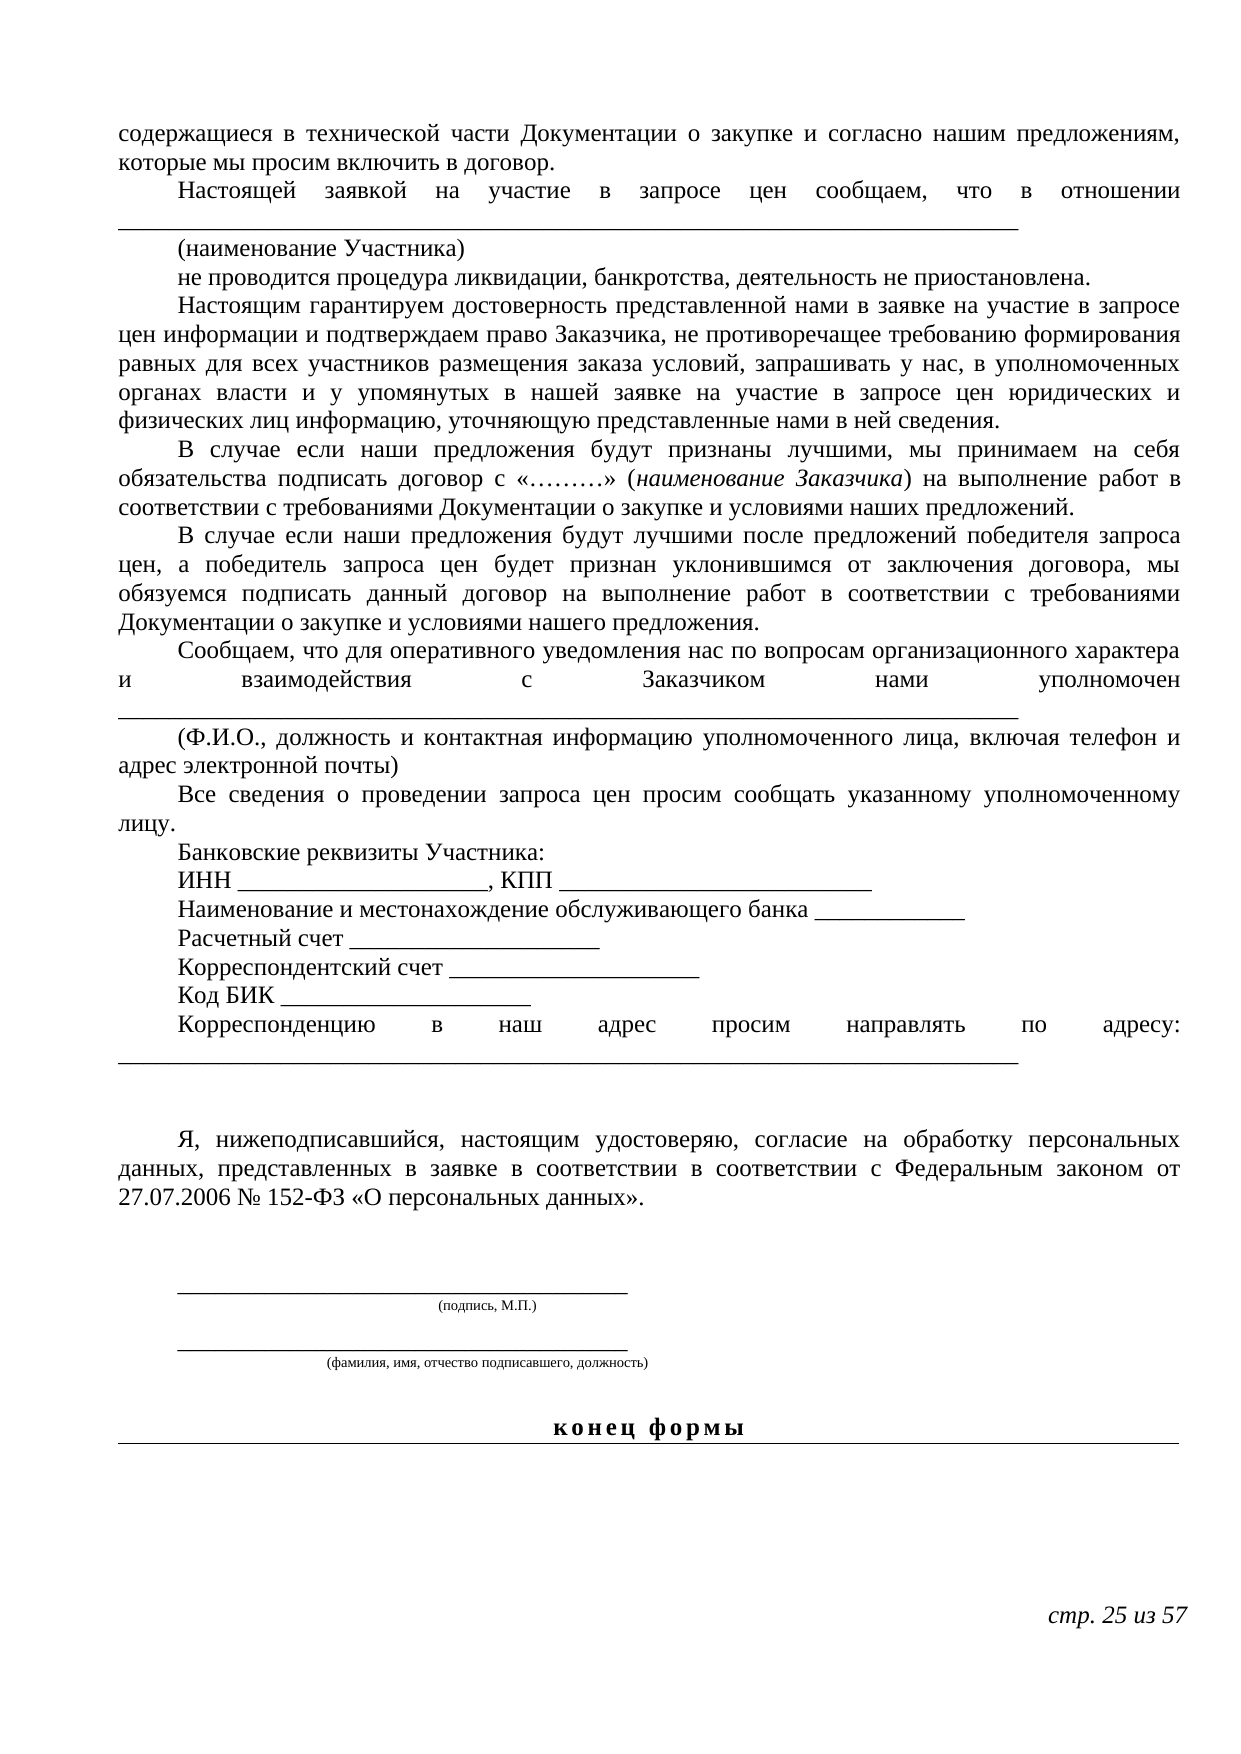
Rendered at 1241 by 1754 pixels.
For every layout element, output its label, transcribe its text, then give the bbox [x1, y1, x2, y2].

text Настоящей заявкой на участие в запросе цен сообщаем, что в отношении ________________________________________________________________________ [118, 176, 1181, 233]
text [118, 118, 1181, 176]
text (фамилия, имя, отчество подписавшего, должность) [118, 1354, 797, 1383]
text (наименование Участника) [118, 233, 1181, 262]
text Корреспондентский счет ____________________ [118, 952, 1181, 981]
text В случае если наши предложения будут лучшими после предложений победителя запроса цен, а победитель запроса цен будет признан уклонившимся от заключения договора, мы обязуемся подписать данный договор на выполнение работ в соответствии с требованиями Документации о закупке и условиями нашего предложения. [118, 521, 1181, 636]
text Корреспонденцию в наш адрес просим направлять по адресу: ________________________________________________________________________ [118, 1009, 1181, 1067]
text (Ф.И.О., должность и контактная информацию уполномоченного лица, включая телефон и адрес электронной почты) [118, 722, 1181, 779]
text Настоящим гарантируем достоверность представленной нами в заявке на участие в запросе цен информации и подтверждаем право Заказчика, не противоречащее требованию формирования равных для всех участников размещения заказа условий, запрашивать у нас, в уполномоченных органах власти и у упомянутых в нашей заявке на участие в запросе цен юридических и физических лиц информацию, уточняющую представленные нами в ней сведения. [118, 291, 1181, 434]
text не проводится процедура ликвидации, банкротства, деятельность не приостановлена. [118, 262, 1181, 291]
text (подпись, М.П.) [118, 1297, 797, 1326]
text конец формы [118, 1412, 1179, 1443]
text Расчетный счет ____________________ [118, 923, 1181, 952]
text ____________________________________ [118, 1268, 1181, 1297]
text Я, нижеподписавшийся, настоящим удостоверяю, согласие на обработку персональных данных, представленных в заявке в соответствии в соответствии с Федеральным законом от 27.07.2006 № 152-ФЗ «О персональных данных». [118, 1124, 1181, 1211]
text Наименование и местонахождение обслуживающего банка ____________ [118, 894, 1181, 923]
text Все сведения о проведении запроса цен просим сообщать указанному уполномоченному лицу. [118, 779, 1181, 837]
text Сообщаем, что для оперативного уведомления нас по вопросам организационного характера и взаимодействия с Заказчиком нами уполномочен ________________________________________________________________________ [118, 636, 1181, 722]
text ____________________________________ [118, 1326, 1181, 1354]
text В случае если наши предложения будут признаны лучшими, мы принимаем на себя обязательства подписать договор с «………» (наименование Заказчика) на выполнение работ в соответствии с требованиями Документации о закупке и условиями наших предложений. [118, 434, 1181, 521]
text Банковские реквизиты Участника: [118, 837, 1181, 866]
text ИНН ____________________, КПП _________________________ [118, 866, 1181, 894]
text Код БИК ____________________ [118, 981, 1181, 1009]
